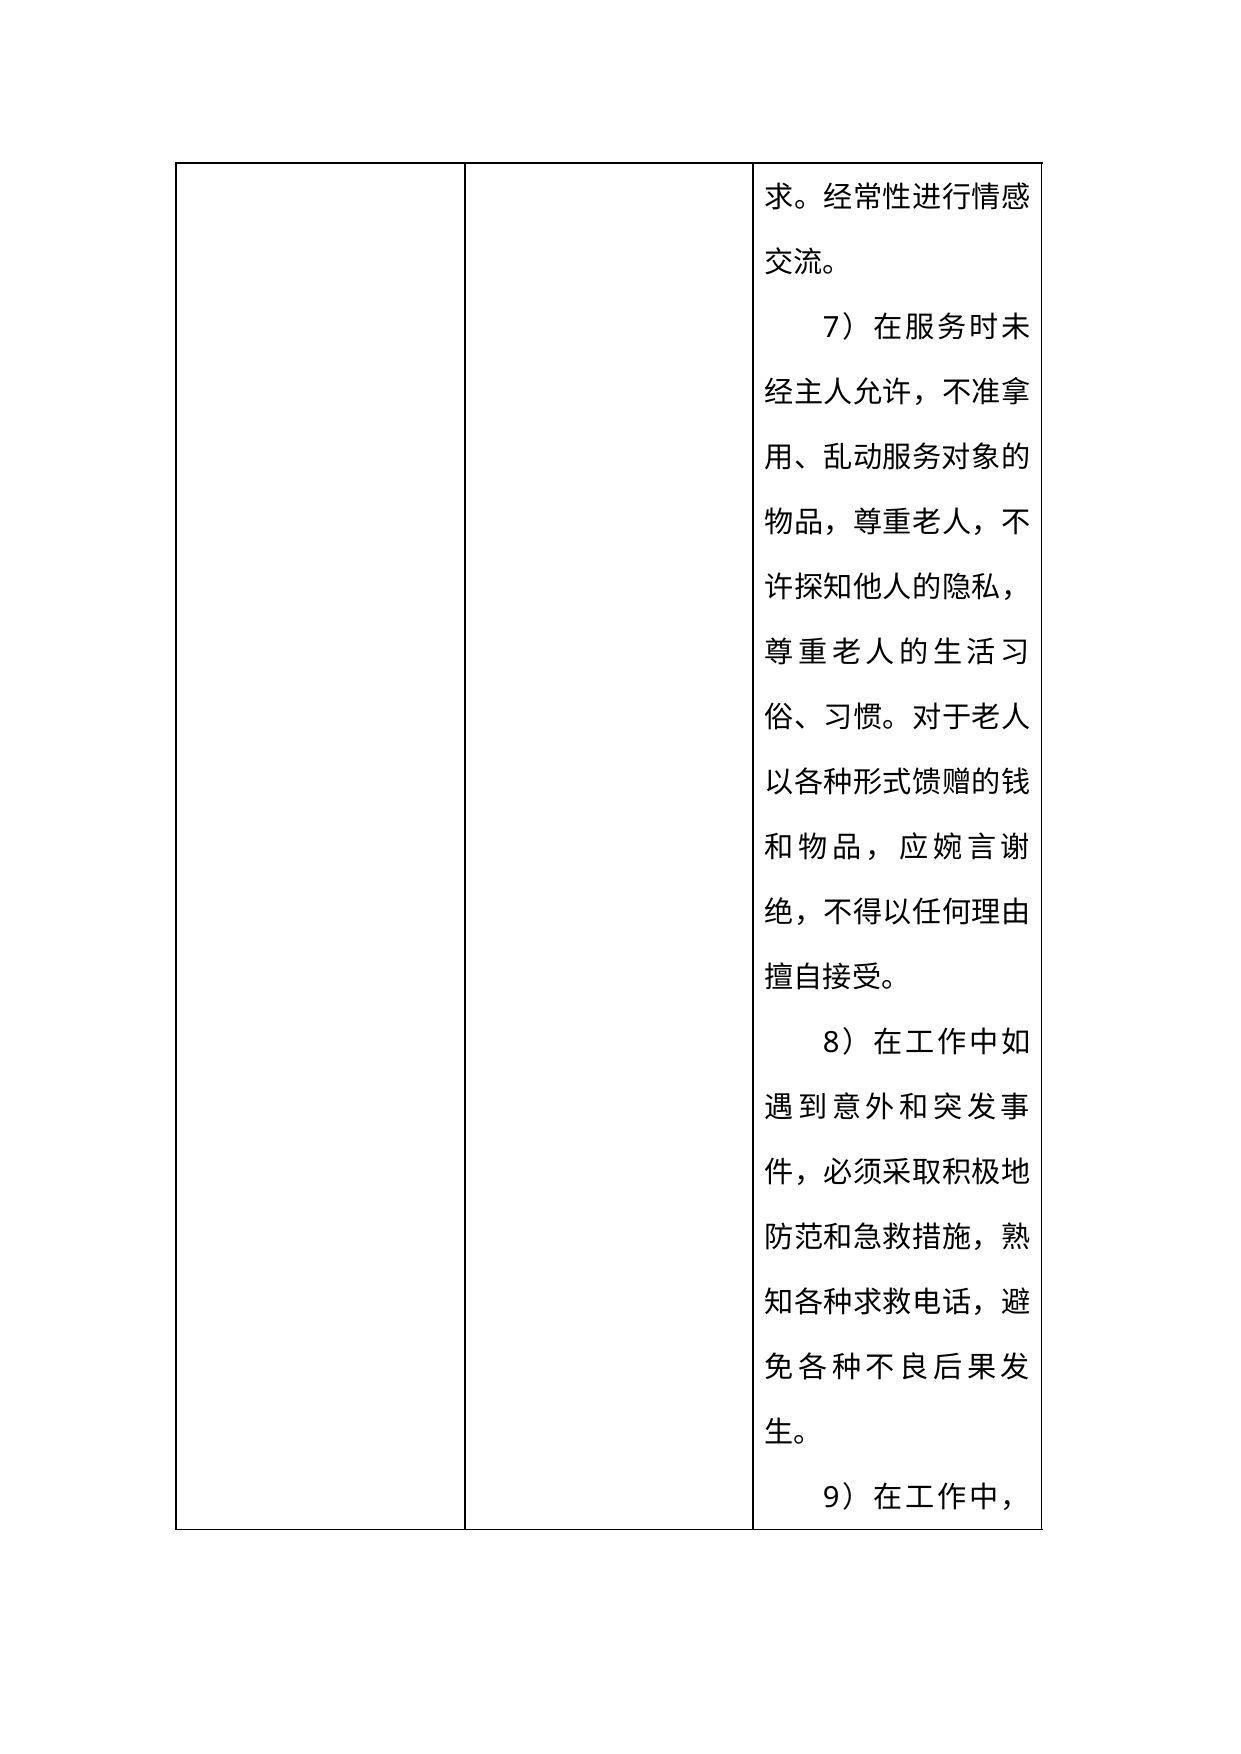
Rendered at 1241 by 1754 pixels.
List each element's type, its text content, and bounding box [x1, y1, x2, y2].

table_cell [754, 164, 1041, 1528]
table_cell [177, 164, 464, 1528]
table_cell 1 [466, 164, 752, 1528]
